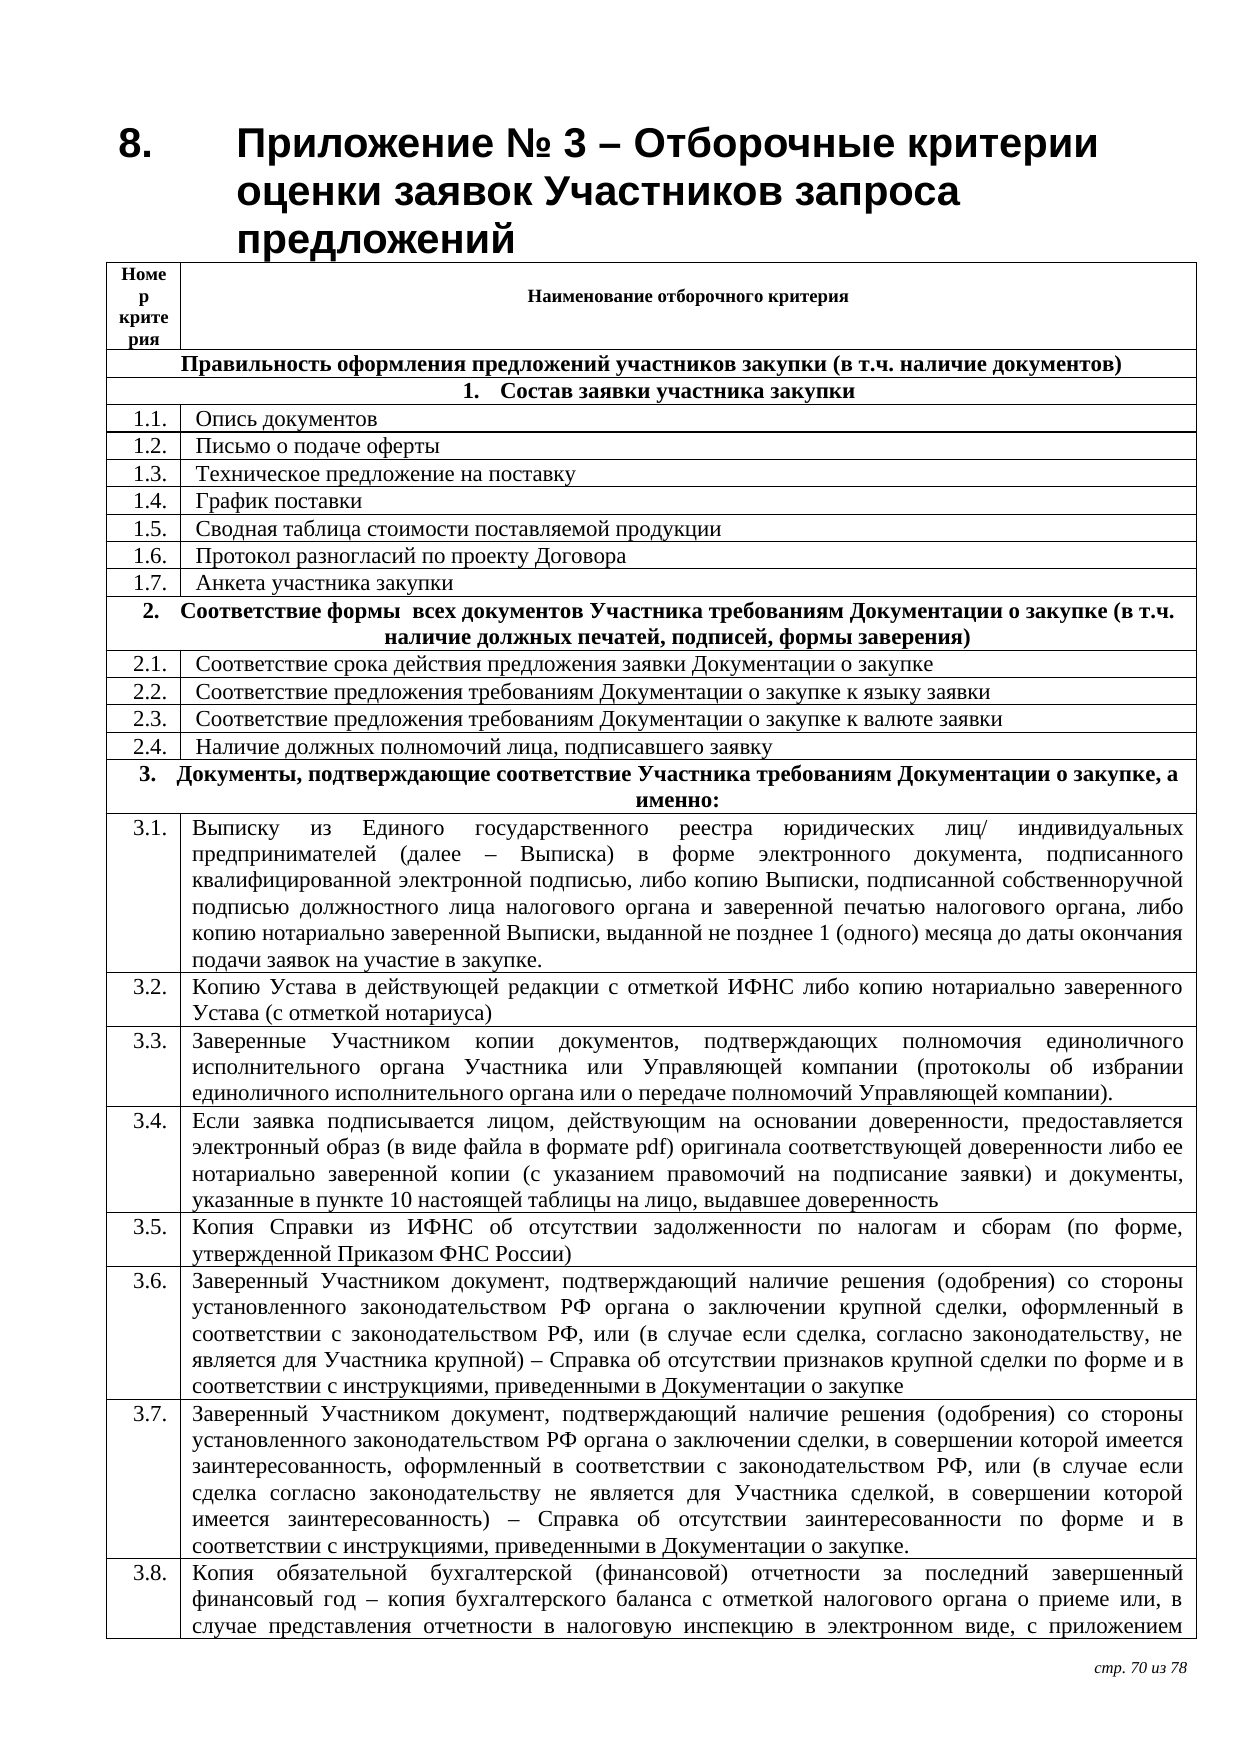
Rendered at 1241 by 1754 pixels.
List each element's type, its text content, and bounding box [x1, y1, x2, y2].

table_header Номер критерия [107, 263, 180, 349]
table_cell . [107, 405, 180, 431]
table_cell Выписку из Единого государственного реестра юридических лиц/ индивидуальных предпринимателей (далее – Выписка) в форме электронного документа, подписанного квалифицированной электронной подписью, либо копию Выписки, подписанной собственноручной подписью должностного лица налогового органа и заверенной печатью налогового органа, либо копию нотариально заверенной Выписки, выданной не позднее 1 (одного) месяца до даты окончания подачи заявок на участие в закупке. [181, 814, 1196, 972]
table_header Наименование отборочного критерия [181, 263, 1196, 349]
table_cell Наличие должных полномочий лица, подписавшего заявку [181, 733, 1196, 759]
table_cell Заверенные Участником копии документов, подтверждающих полномочия единоличного исполнительного органа Участника или Управляющей компании (протоколы об избрании единоличного исполнительного органа или о передаче полномочий Управляющей компании). [181, 1027, 1196, 1106]
table_cell Состав заявки участника закупки [107, 378, 1196, 404]
table_cell Соответствие предложения требованиям Документации о закупке к валюте заявки [181, 705, 1196, 732]
table_cell Сводная таблица стоимости поставляемой продукции [181, 515, 1196, 541]
table_cell Соответствие срока действия предложения заявки Документации о закупке [181, 651, 1196, 677]
table_cell Соответствие формы всех документов Участника требованиям Документации о закупке (в т.ч. наличие должных печатей, подписей, формы заверения) [107, 597, 1196, 649]
table_cell [107, 460, 180, 486]
table_cell [107, 1267, 180, 1399]
table_cell [107, 487, 180, 513]
table_cell [107, 542, 180, 568]
table_cell [107, 651, 180, 677]
table_cell Копия Справки из ИФНС об отсутствии задолженности по налогам и сборам (по форме, утвержденной Приказом ФНС России) [181, 1213, 1196, 1266]
table_cell Письмо о подаче оферты [181, 433, 1196, 459]
table_cell [107, 814, 180, 972]
table_cell Если заявка подписывается лицом, действующим на основании доверенности, предоставляется электронный образ (в виде файла в формате pdf) оригинала соответствующей доверенности либо ее нотариально заверенной копии (с указанием правомочий на подписание заявки) и документы, указанные в пункте 10 настоящей таблицы на лицо, выдавшее доверенность [181, 1107, 1196, 1212]
table_cell [107, 678, 180, 704]
table_cell [107, 973, 180, 1026]
table_cell [107, 1213, 180, 1266]
table_cell Заверенный Участником документ, подтверждающий наличие решения (одобрения) со стороны установленного законодательством РФ органа о заключении крупной сделки, оформленный в соответствии с законодательством РФ, или (в случае если сделка, согласно законодательству, не является для Участника крупной) – Справка об отсутствии признаков крупной сделки по форме и в соответствии с инструкциями, приведенными в Документации о закупке [181, 1267, 1196, 1399]
table_cell [107, 1559, 180, 1638]
table_cell [107, 733, 180, 759]
table_cell График поставки [181, 487, 1196, 513]
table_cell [181, 1559, 1196, 1638]
table_cell Опись документов [181, 405, 1196, 431]
table_cell [107, 1107, 180, 1212]
table_cell Анкета участника закупки [181, 569, 1196, 596]
table_cell Правильность оформления предложений участников закупки (в т.ч. наличие документов) [107, 350, 1196, 377]
table_cell [107, 1400, 180, 1558]
table_cell [107, 1027, 180, 1106]
table_cell Копию Устава в действующей редакции с отметкой ИФНС либо копию нотариально заверенного Устава (с отметкой нотариуса) [181, 973, 1196, 1026]
table_cell [107, 705, 180, 732]
table_cell [107, 515, 180, 541]
table_cell Заверенный Участником документ, подтверждающий наличие решения (одобрения) со стороны установленного законодательством РФ органа о заключении сделки, в совершении которой имеется заинтересованность, оформленный в соответствии с законодательством РФ, или (в случае если сделка согласно законодательству не является для Участника сделкой, в совершении которой имеется заинтересованность) – Справка об отсутствии заинтересованности по форме и в соответствии с инструкциями, приведенными в Документации о закупке. [181, 1400, 1196, 1558]
table_cell Протокол разногласий по проекту Договора [181, 542, 1196, 568]
subtitle Приложение № 3 – Отборочные критерии оценки заявок Участников запроса предложений [118, 118, 1181, 262]
table_cell Документы, подтверждающие соответствие Участника требованиям Документации о закупке, а именно: [107, 760, 1196, 813]
table_cell [107, 433, 180, 459]
table_cell [107, 569, 180, 596]
table_cell Соответствие предложения требованиям Документации о закупке к языку заявки [181, 678, 1196, 704]
table_cell Техническое предложение на поставку [181, 460, 1196, 486]
